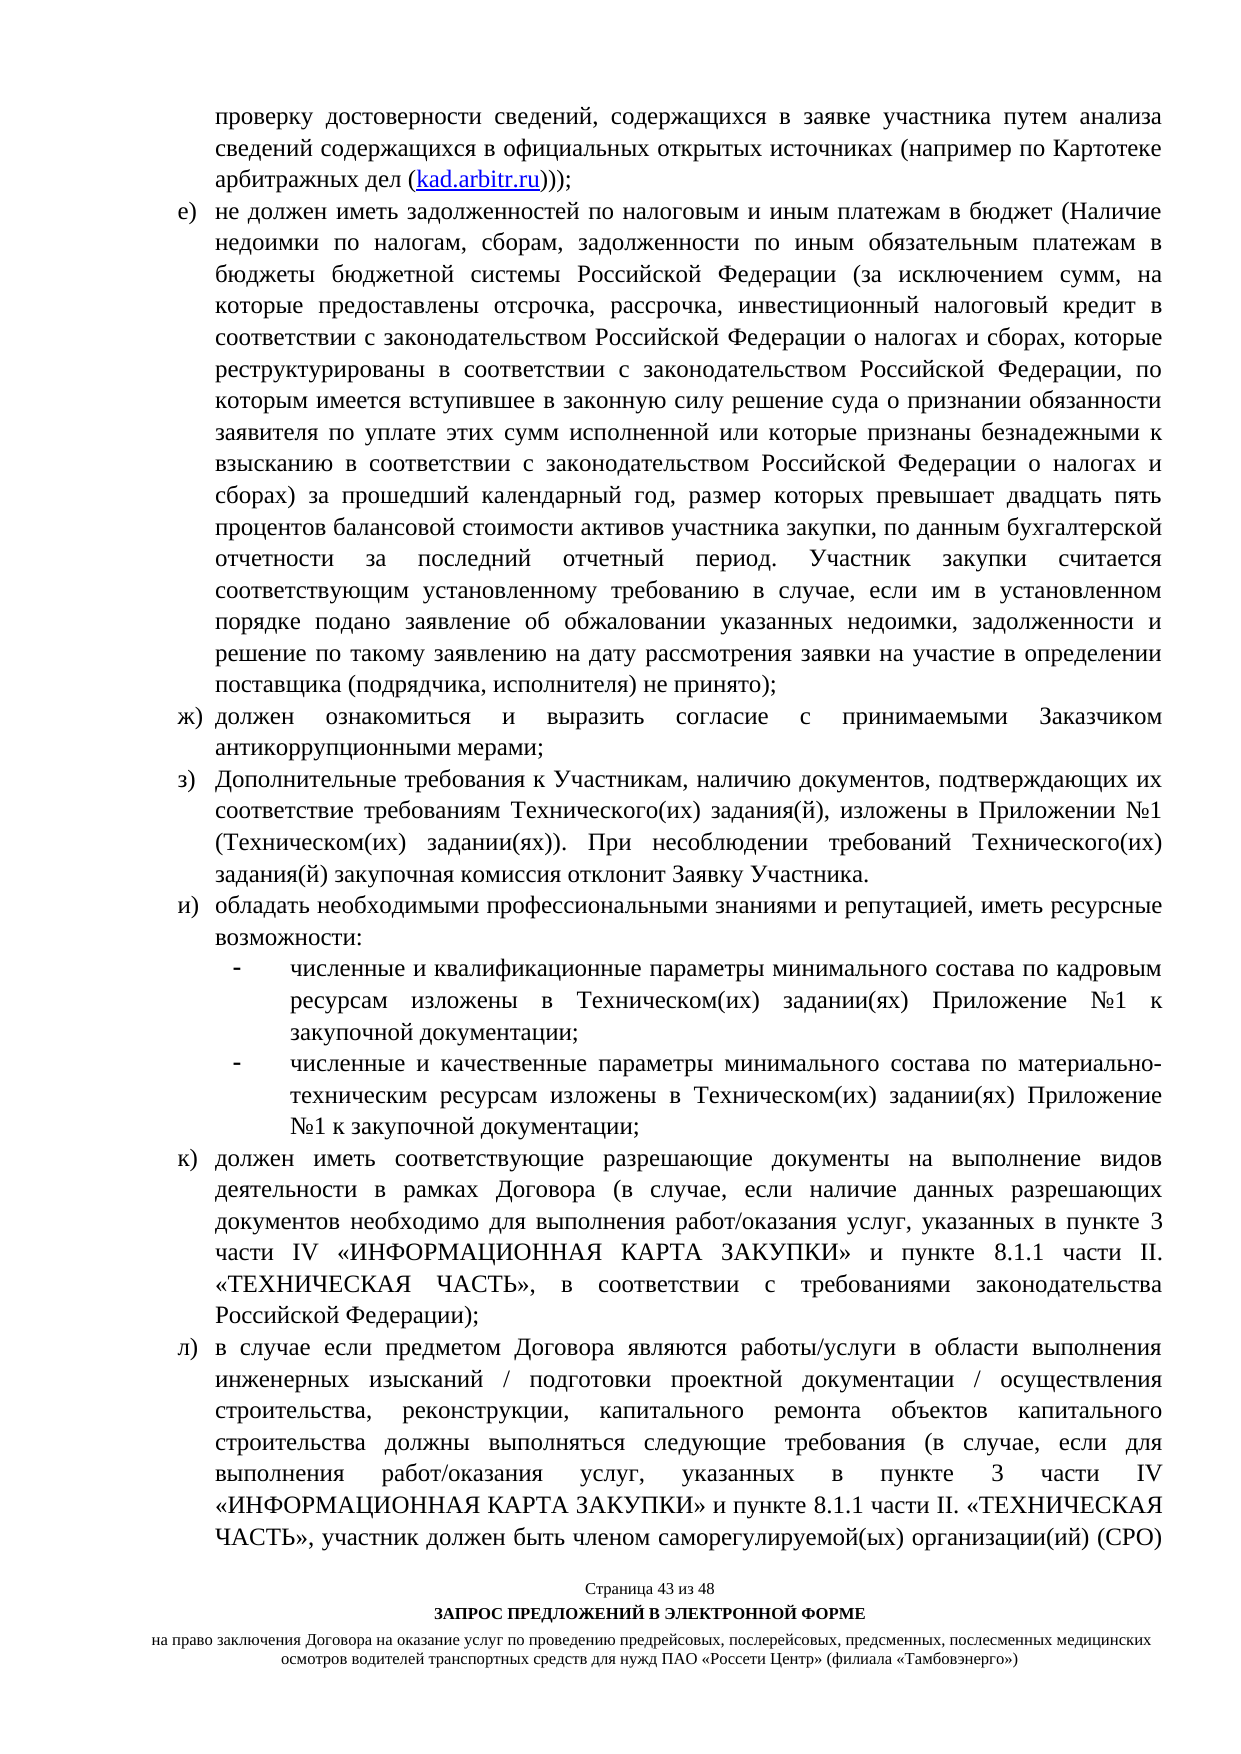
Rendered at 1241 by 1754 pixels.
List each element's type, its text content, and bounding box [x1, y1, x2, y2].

list обладать необходимыми профессиональными знаниями и репутацией, иметь ресурсные возможности: [177, 890, 1163, 951]
list численные и качественные параметры минимального состава по материально-техническим ресурсам изложены в Техническом(их) задании(ях) Приложение №1 к закупочной документации; [233, 1048, 1163, 1140]
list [177, 101, 1163, 193]
list Дополнительные требования к Участникам, наличию документов, подтверждающих их соответствие требованиям Технического(их) задания(й), изложены в Приложении №1 (Техническом(их) задании(ях)). При несоблюдении требований Технического(их) задания(й) закупочная комиссия отклонит Заявку Участника. [177, 764, 1163, 887]
list не должен иметь задолженностей по налоговым и иным платежам в бюджет (Наличие недоимки по налогам, сборам, задолженности по иным обязательным платежам в бюджеты бюджетной системы Российской Федерации (за исключением сумм, на которые предоставлены отсрочка, рассрочка, инвестиционный налоговый кредит в соответствии с законодательством Российской Федерации о налогах и сборах, которые реструктурированы в соответствии с законодательством Российской Федерации, по которым имеется вступившее в законную силу решение суда о признании обязанности заявителя по уплате этих сумм исполненной или которые признаны безнадежными к взысканию в соответствии с законодательством Российской Федерации о налогах и сборах) за прошедший календарный год, размер которых превышает двадцать пять процентов балансовой стоимости активов участника закупки, по данным бухгалтерской отчетности за последний отчетный период. Участник закупки считается соответствующим установленному требованию в случае, если им в установленном порядке подано заявление об обжаловании указанных недоимки, задолженности и решение по такому заявлению на дату рассмотрения заявки на участие в определении поставщика (подрядчика, исполнителя) не принято); [177, 196, 1163, 698]
list численные и квалификационные параметры минимального состава по кадровым ресурсам изложены в Техническом(их) задании(ях) Приложение №1 к закупочной документации; [233, 953, 1163, 1045]
list должен ознакомиться и выразить согласие с принимаемыми Заказчиком антикоррупционными мерами; [177, 701, 1163, 761]
list должен иметь соответствующие разрешающие документы на выполнение видов деятельности в рамках Договора (в случае, если наличие данных разрешающих документов необходимо для выполнения работ/оказания услуг, указанных в пункте 3 части IV «ИНФОРМАЦИОННАЯ КАРТА ЗАКУПКИ» и пункте 8.1.1 части II. «ТЕХНИЧЕСКАЯ ЧАСТЬ», в соответствии с требованиями законодательства Российской Федерации); [177, 1143, 1163, 1329]
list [177, 1332, 1163, 1550]
